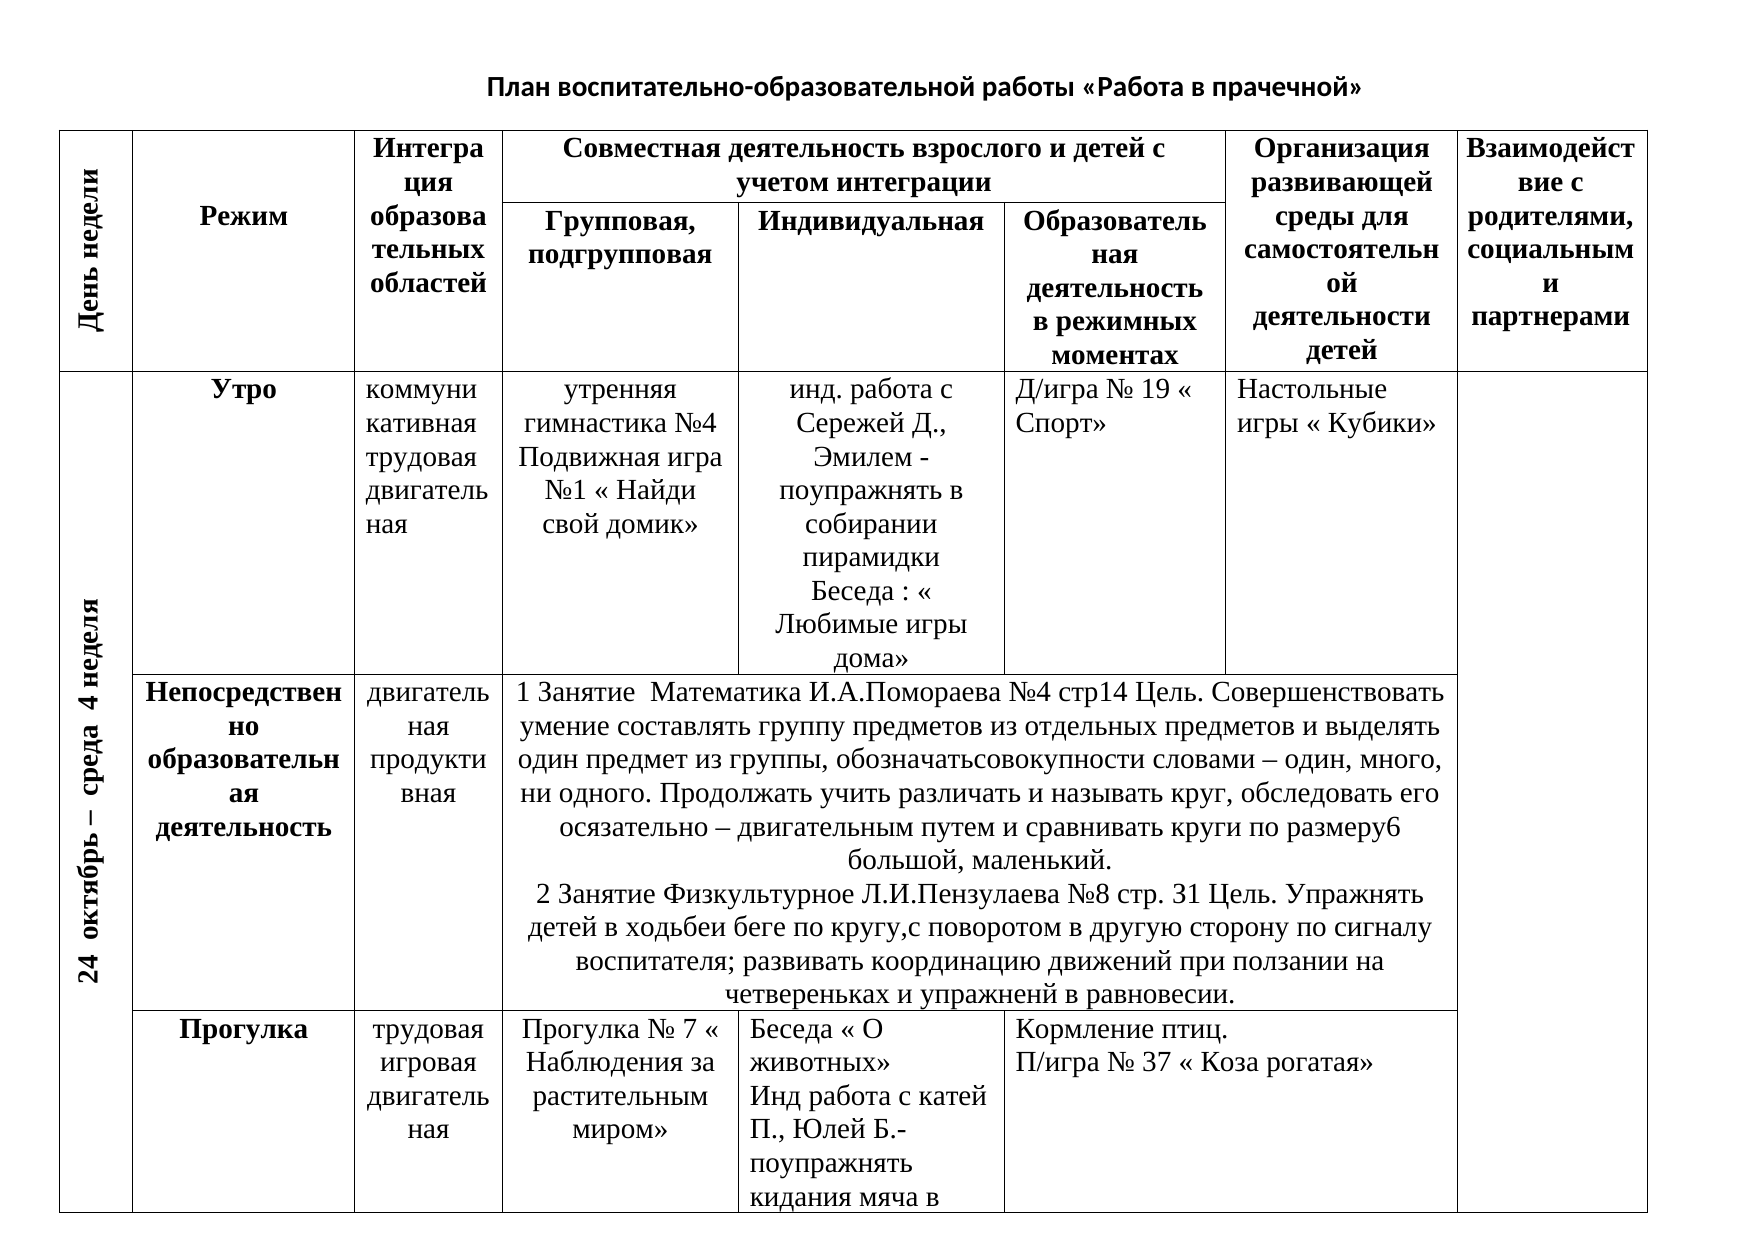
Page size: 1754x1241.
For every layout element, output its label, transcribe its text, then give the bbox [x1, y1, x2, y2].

table_cell 24 октябрь – среда 4 неделя [60, 372, 132, 1212]
table_header Организация развивающей среды для самостоятельной деятельности детей [1226, 131, 1457, 371]
table_cell двигательная продуктивная [355, 675, 502, 1010]
table_cell коммуникативная трудовая двигательная [355, 372, 502, 673]
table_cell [739, 1011, 1004, 1212]
table_cell Групповая, подгрупповая [503, 203, 738, 371]
table_cell Непосредственно образовательная деятельность [133, 675, 354, 1010]
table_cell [355, 1011, 502, 1212]
table_cell Образовательная деятельность в режимных моментах [1005, 203, 1225, 371]
table_header Режим [133, 131, 354, 371]
table_cell Д/игра № 19 « Спорт» [1005, 372, 1225, 673]
table_header Взаимодействие с родителями, социальными партнерами [1458, 131, 1647, 371]
table_header Интеграция образовательных областей [355, 131, 502, 371]
table_header Совместная деятельность взрослого и детей с учетом интеграции [503, 131, 1225, 202]
text План воспитательно-образовательной работы «Работа в прачечной» [118, 68, 1636, 103]
table_cell инд. работа с Сережей Д., Эмилем - поупражнять в собирании пирамидки Беседа : « Любимые игры дома» [739, 372, 1004, 673]
table_cell Прогулка [133, 1011, 354, 1212]
table_header День недели [60, 131, 132, 371]
table_cell Настольные игры « Кубики» [1226, 372, 1457, 673]
table_cell [1458, 372, 1647, 1212]
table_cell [1005, 1011, 1457, 1212]
table_cell Утро [133, 372, 354, 673]
table_cell Индивидуальная [739, 203, 1004, 371]
table_cell утренняя гимнастика №4 Подвижная игра №1 « Найди свой домик» [503, 372, 738, 673]
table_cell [503, 1011, 738, 1212]
table_cell 1 Занятие Математика И.А.Помораева №4 стр14 Цель. Совершенствовать умение составлять группу предметов из отдельных предметов и выделять один предмет из группы, обозначатьсовокупности словами – один, много, ни одного. Продолжать учить различать и называть круг, обследовать его осязательно – двигательным путем и сравнивать круги по размеру6 большой, маленький. 2 Занятие Физкультурное Л.И.Пензулаева №8 стр. З1 Цель. Упражнять детей в ходьбеи беге по кругу,с поворотом в другую сторону по сигналу воспитателя; развивать координацию движений при ползании на четвереньках и упражненй в равновесии. [503, 675, 1457, 1010]
